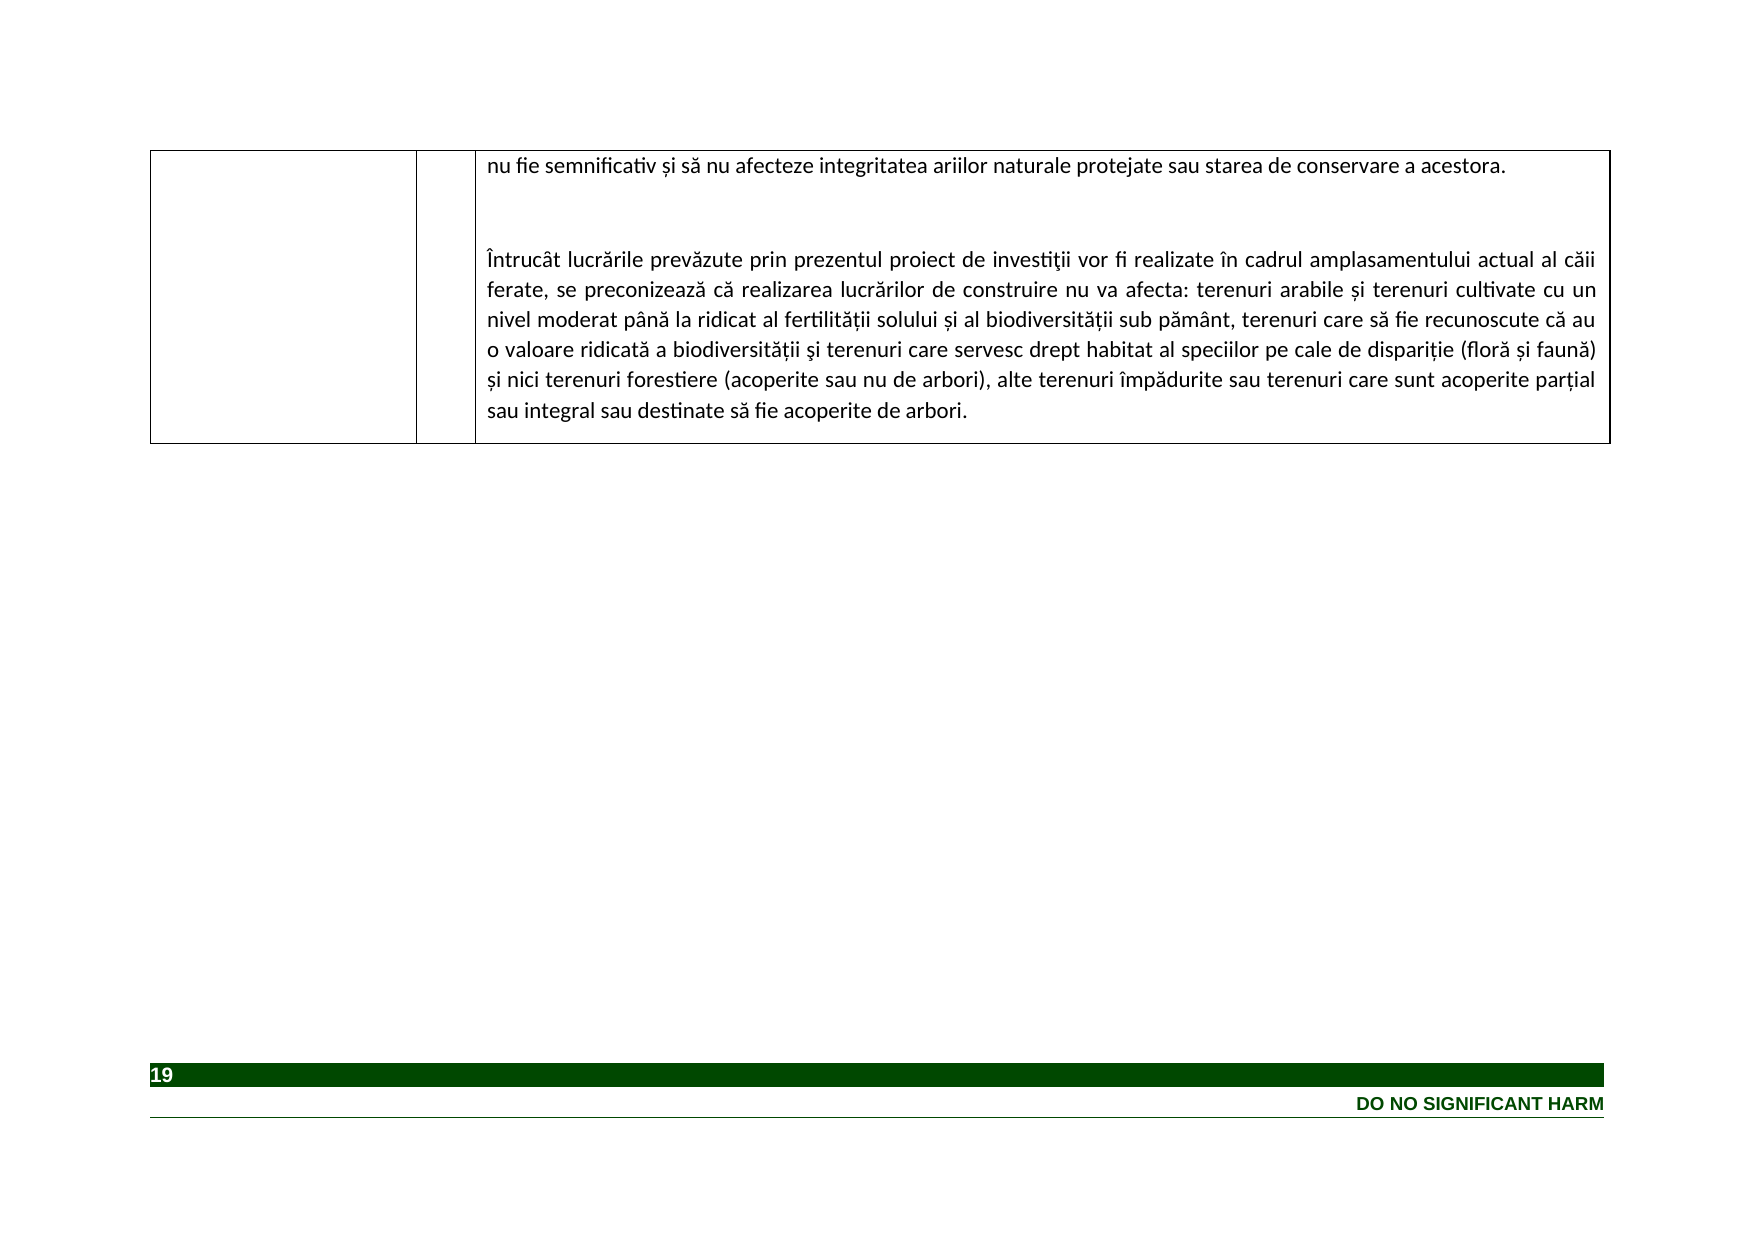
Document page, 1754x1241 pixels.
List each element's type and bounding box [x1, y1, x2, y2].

table_cell [476, 151, 1609, 443]
table_cell [417, 151, 475, 443]
table_cell [151, 151, 416, 443]
